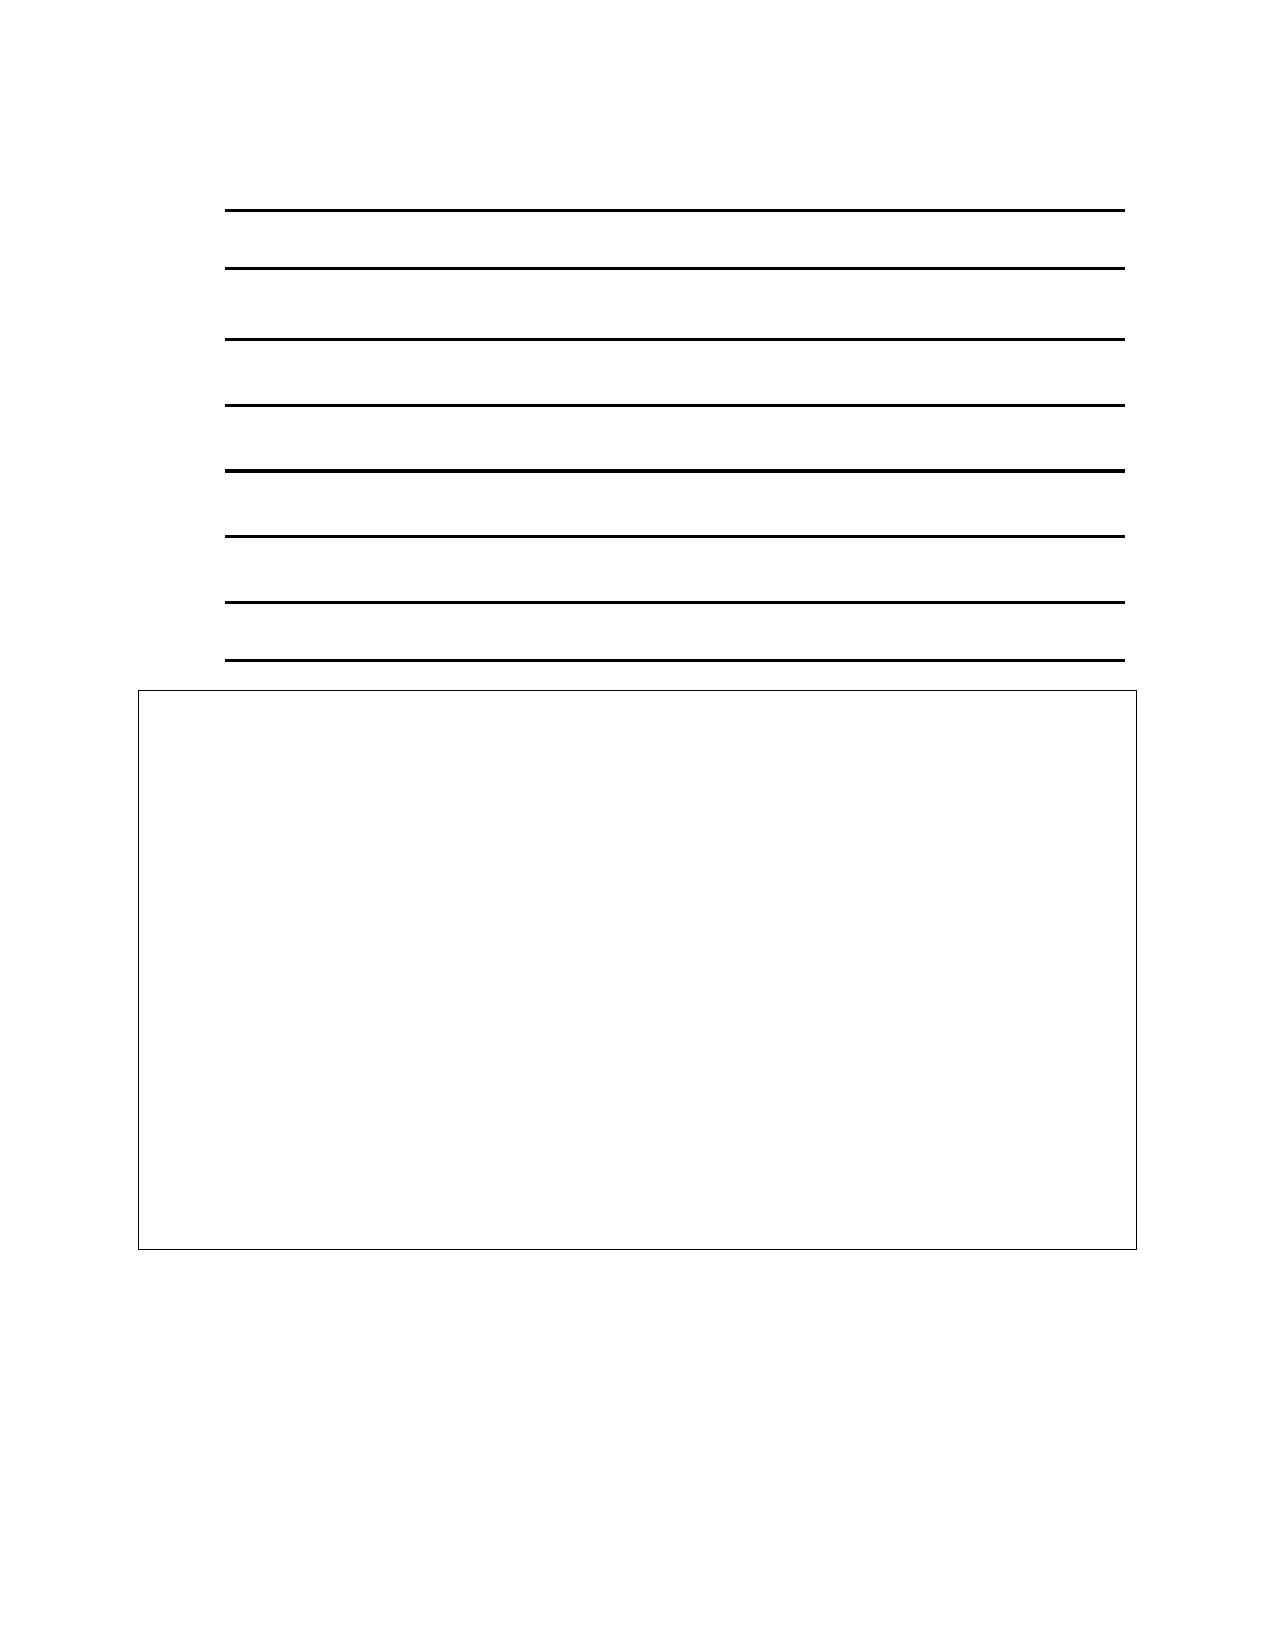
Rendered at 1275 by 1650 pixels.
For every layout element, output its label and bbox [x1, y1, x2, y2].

table_header [139, 691, 1136, 1249]
